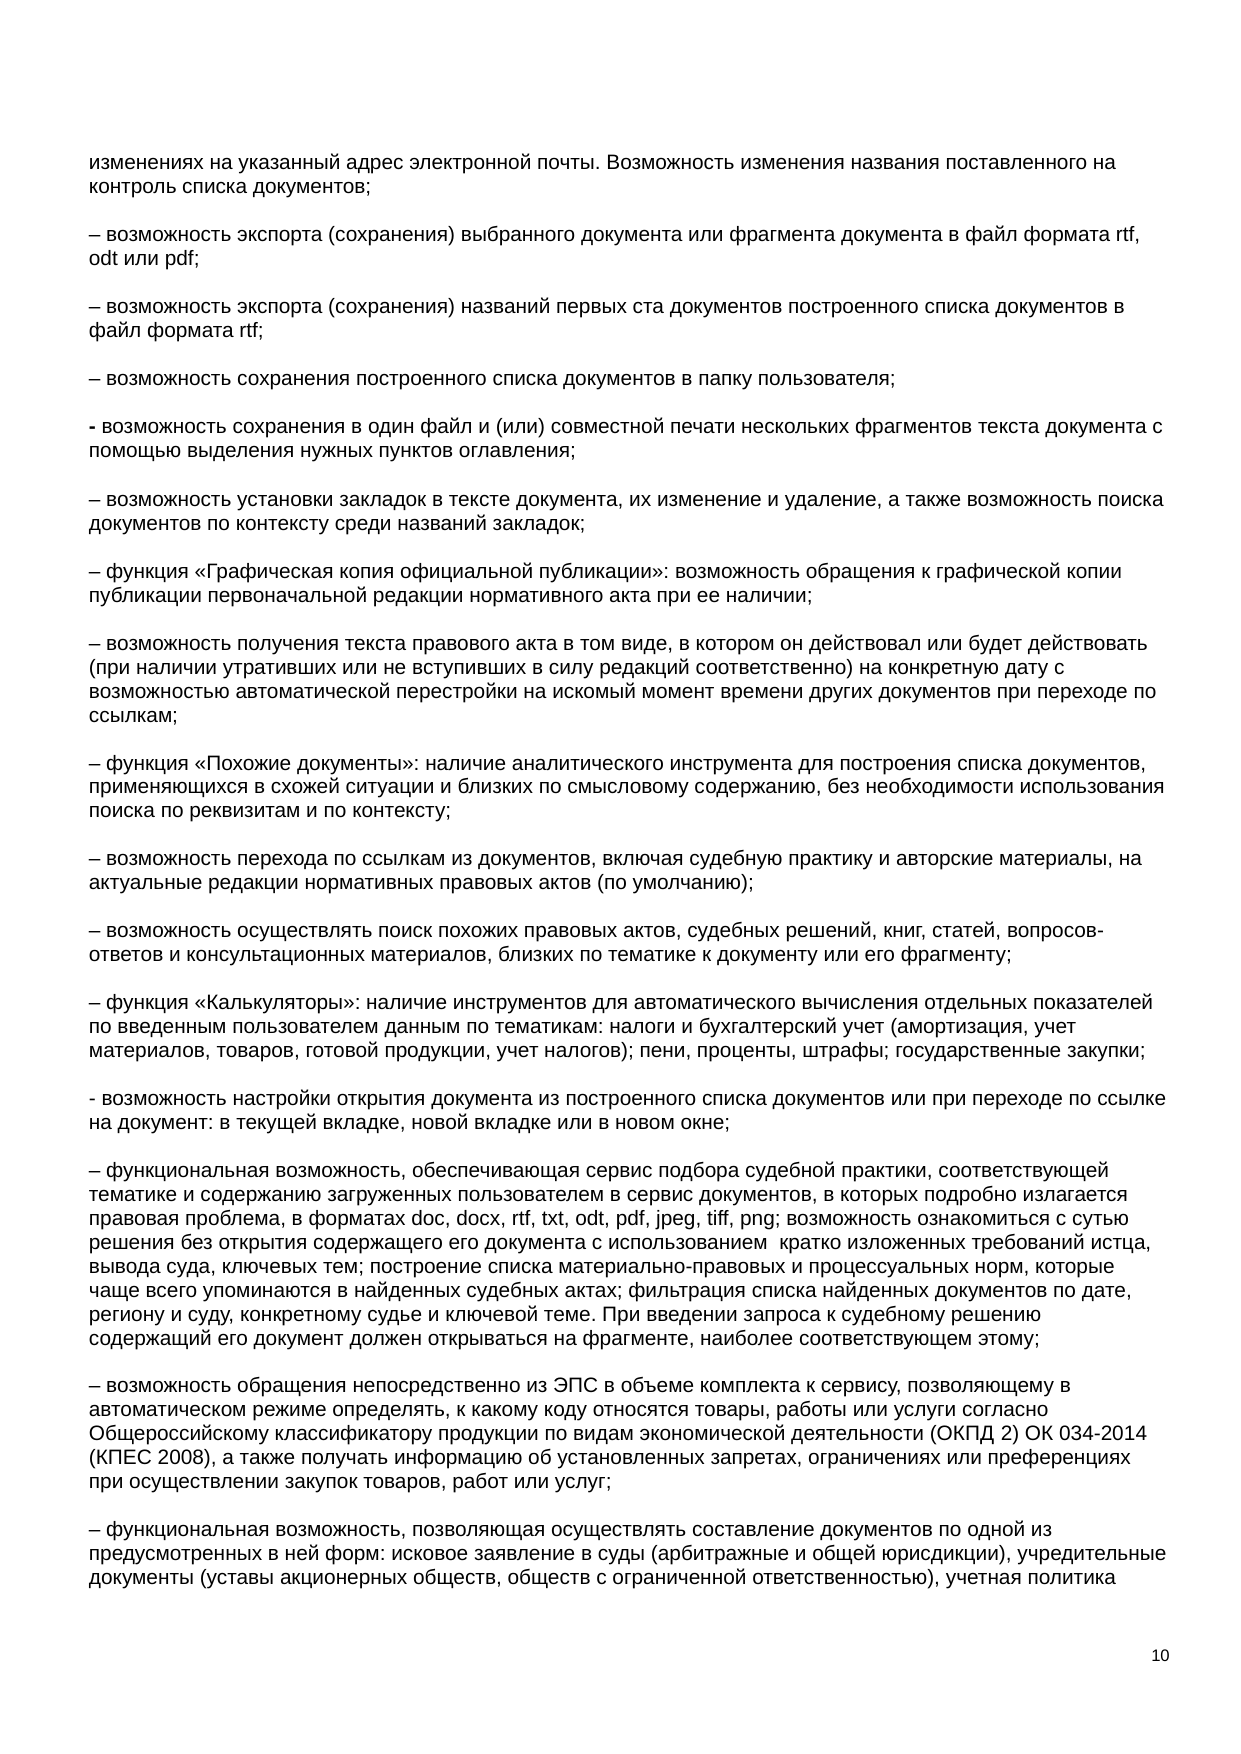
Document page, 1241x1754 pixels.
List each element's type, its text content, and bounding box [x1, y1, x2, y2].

text – возможность экспорта (сохранения) названий первых ста документов построенного списка документов в файл формата rtf; [89, 294, 1169, 342]
text – функция «Графическая копия официальной публикации»: возможность обращения к графической копии публикации первоначальной редакции нормативного акта при ее наличии; [89, 559, 1169, 607]
text – возможность сохранения построенного списка документов в папку пользователя; [89, 366, 1169, 389]
text – возможность экспорта (сохранения) выбранного документа или фрагмента документа в файл формата rtf, odt или pdf; [89, 222, 1169, 270]
text - возможность сохранения в один файл и (или) совместной печати нескольких фрагментов текста документа с помощью выделения нужных пунктов оглавления; [89, 413, 1169, 461]
text – возможность получения текста правового акта в том виде, в котором он действовал или будет действовать (при наличии утративших или не вступивших в силу редакций соответственно) на конкретную дату с возможностью автоматической перестройки на искомый момент времени других документов при переходе по ссылкам; [89, 631, 1169, 726]
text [89, 1517, 1169, 1589]
text - возможность настройки открытия документа из построенного списка документов или при переходе по ссылке на документ: в текущей вкладке, новой вкладке или в новом окне; [89, 1086, 1169, 1134]
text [89, 150, 1169, 198]
text – возможность перехода по ссылкам из документов, включая судебную практику и авторские материалы, на актуальные редакции нормативных правовых актов (по умолчанию); [89, 846, 1169, 894]
text – возможность установки закладок в тексте документа, их изменение и удаление, а также возможность поиска документов по контексту среди названий закладок; [89, 487, 1169, 535]
text – возможность осуществлять поиск похожих правовых актов, судебных решений, книг, статей, вопросов-ответов и консультационных материалов, близких по тематике к документу или его фрагменту; [89, 918, 1169, 966]
text – возможность обращения непосредственно из ЭПС в объеме комплекта к сервису, позволяющему в автоматическом режиме определять, к какому коду относятся товары, работы или услуги согласно Общероссийскому классификатору продукции по видам экономической деятельности (ОКПД 2) ОК 034-2014 (КПЕС 2008), а также получать информацию об установленных запретах, ограничениях или преференциях при осуществлении закупок товаров, работ или услуг; [89, 1373, 1169, 1493]
text – функция «Похожие документы»: наличие аналитического инструмента для построения списка документов, применяющихся в схожей ситуации и близких по смысловому содержанию, без необходимости использования поиска по реквизитам и по контексту; [89, 750, 1169, 822]
text – функция «Калькуляторы»: наличие инструментов для автоматического вычисления отдельных показателей по введенным пользователем данным по тематикам: налоги и бухгалтерский учет (амортизация, учет материалов, товаров, готовой продукции, учет налогов); пени, проценты, штрафы; государственные закупки; [89, 990, 1169, 1062]
text – функциональная возможность, обеспечивающая сервис подбора судебной практики, соответствующей тематике и содержанию загруженных пользователем в сервис документов, в которых подробно излагается правовая проблема, в форматах doc, docx, rtf, txt, odt, pdf, jpeg, tiff, png; возможность ознакомиться с сутью решения без открытия содержащего его документа с использованием кратко изложенных требований истца, вывода суда, ключевых тем; построение списка материально-правовых и процессуальных норм, которые чаще всего упоминаются в найденных судебных актах; фильтрация списка найденных документов по дате, региону и суду, конкретному судье и ключевой теме. При введении запроса к судебному решению содержащий его документ должен открываться на фрагменте, наиболее соответствующем этому; [89, 1158, 1169, 1349]
